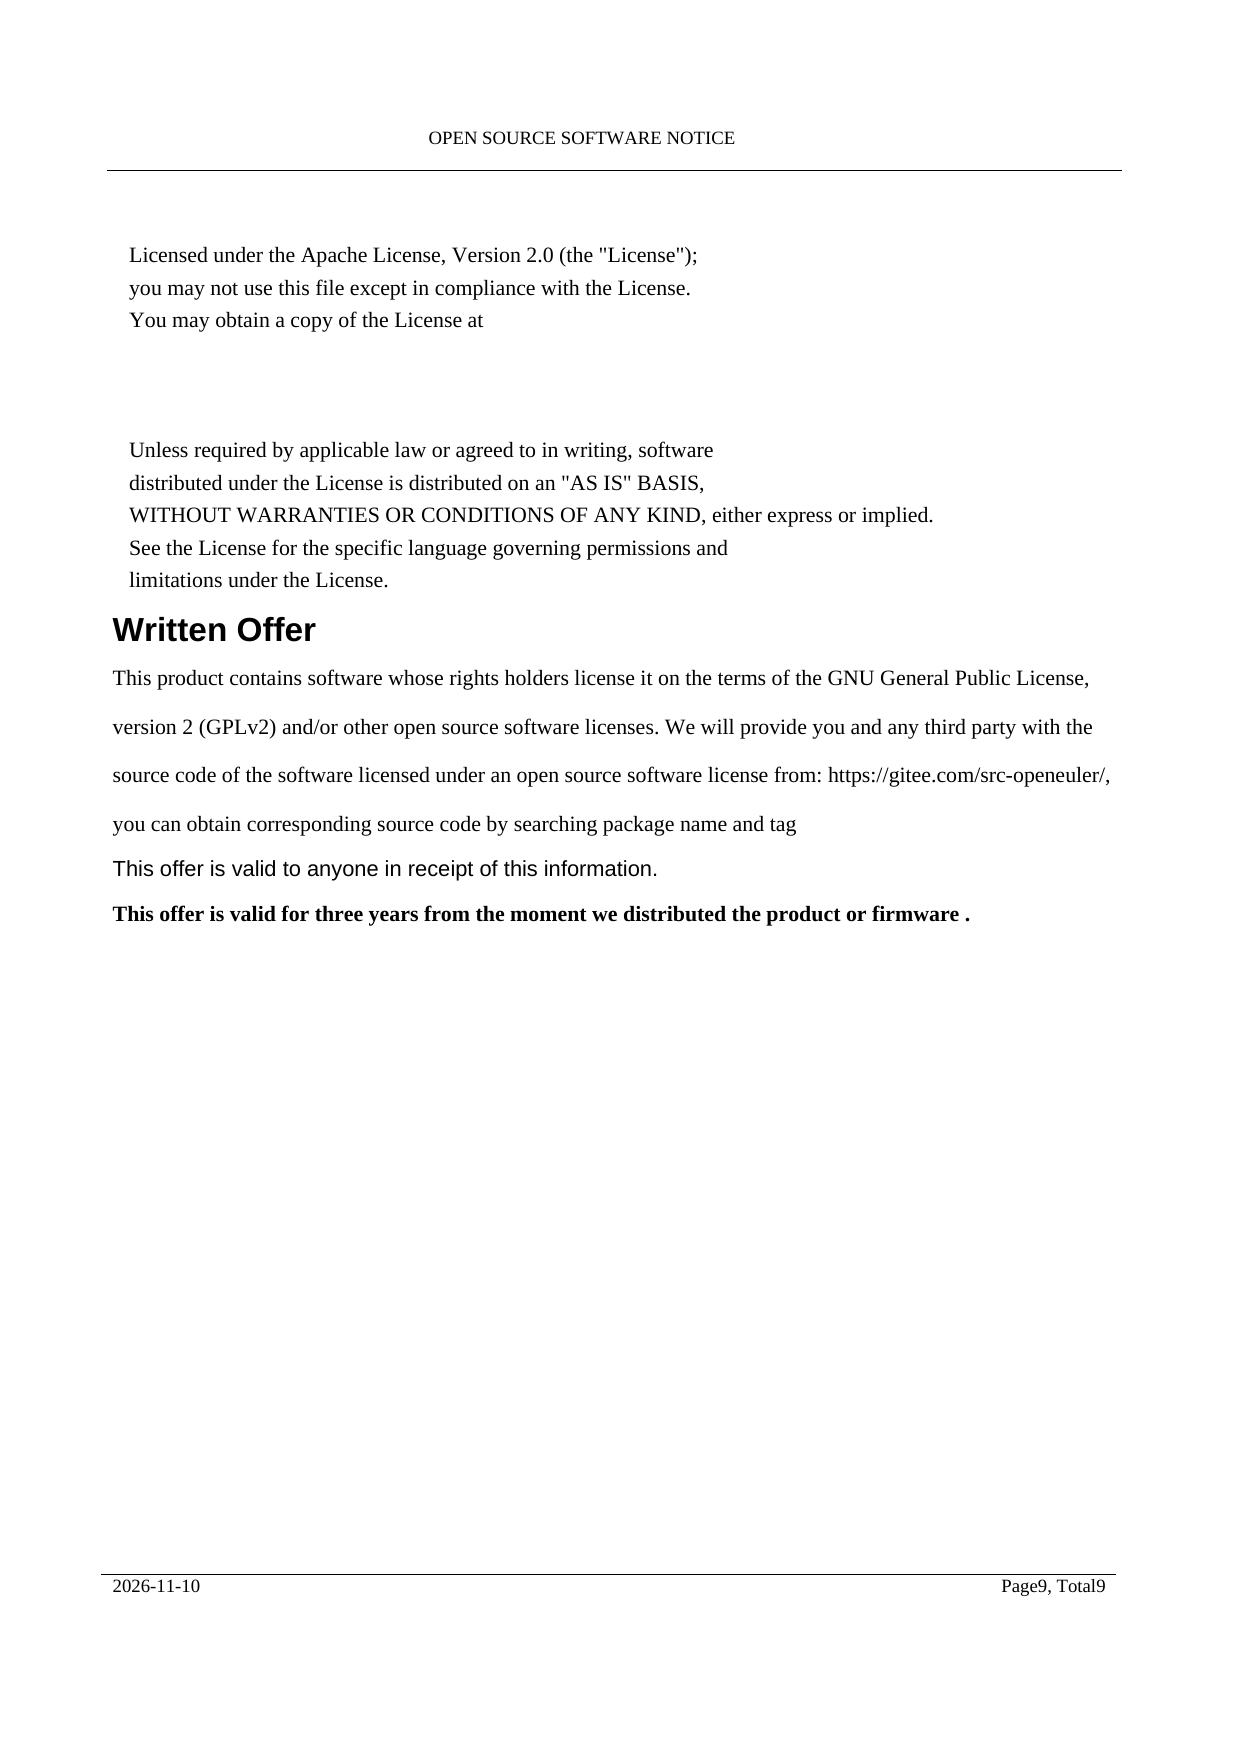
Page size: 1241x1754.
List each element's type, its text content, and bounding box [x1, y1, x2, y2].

text Written Offer [112, 596, 1128, 661]
text This product contains software whose rights holders license it on the terms of the GNU General Public License, version 2 (GPLv2) and/or other open source software licenses. We will provide you and any third party with the source code of the software licensed under an open source software license from: https://gitee.com/src-openeuler/, you can obtain corresponding source code by searching package name and tag [112, 661, 1128, 840]
text This offer is valid to anyone in receipt of this information. [112, 853, 1128, 885]
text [112, 206, 1128, 596]
text This offer is valid for three years from the moment we distributed the product or firmware . [112, 898, 1128, 930]
